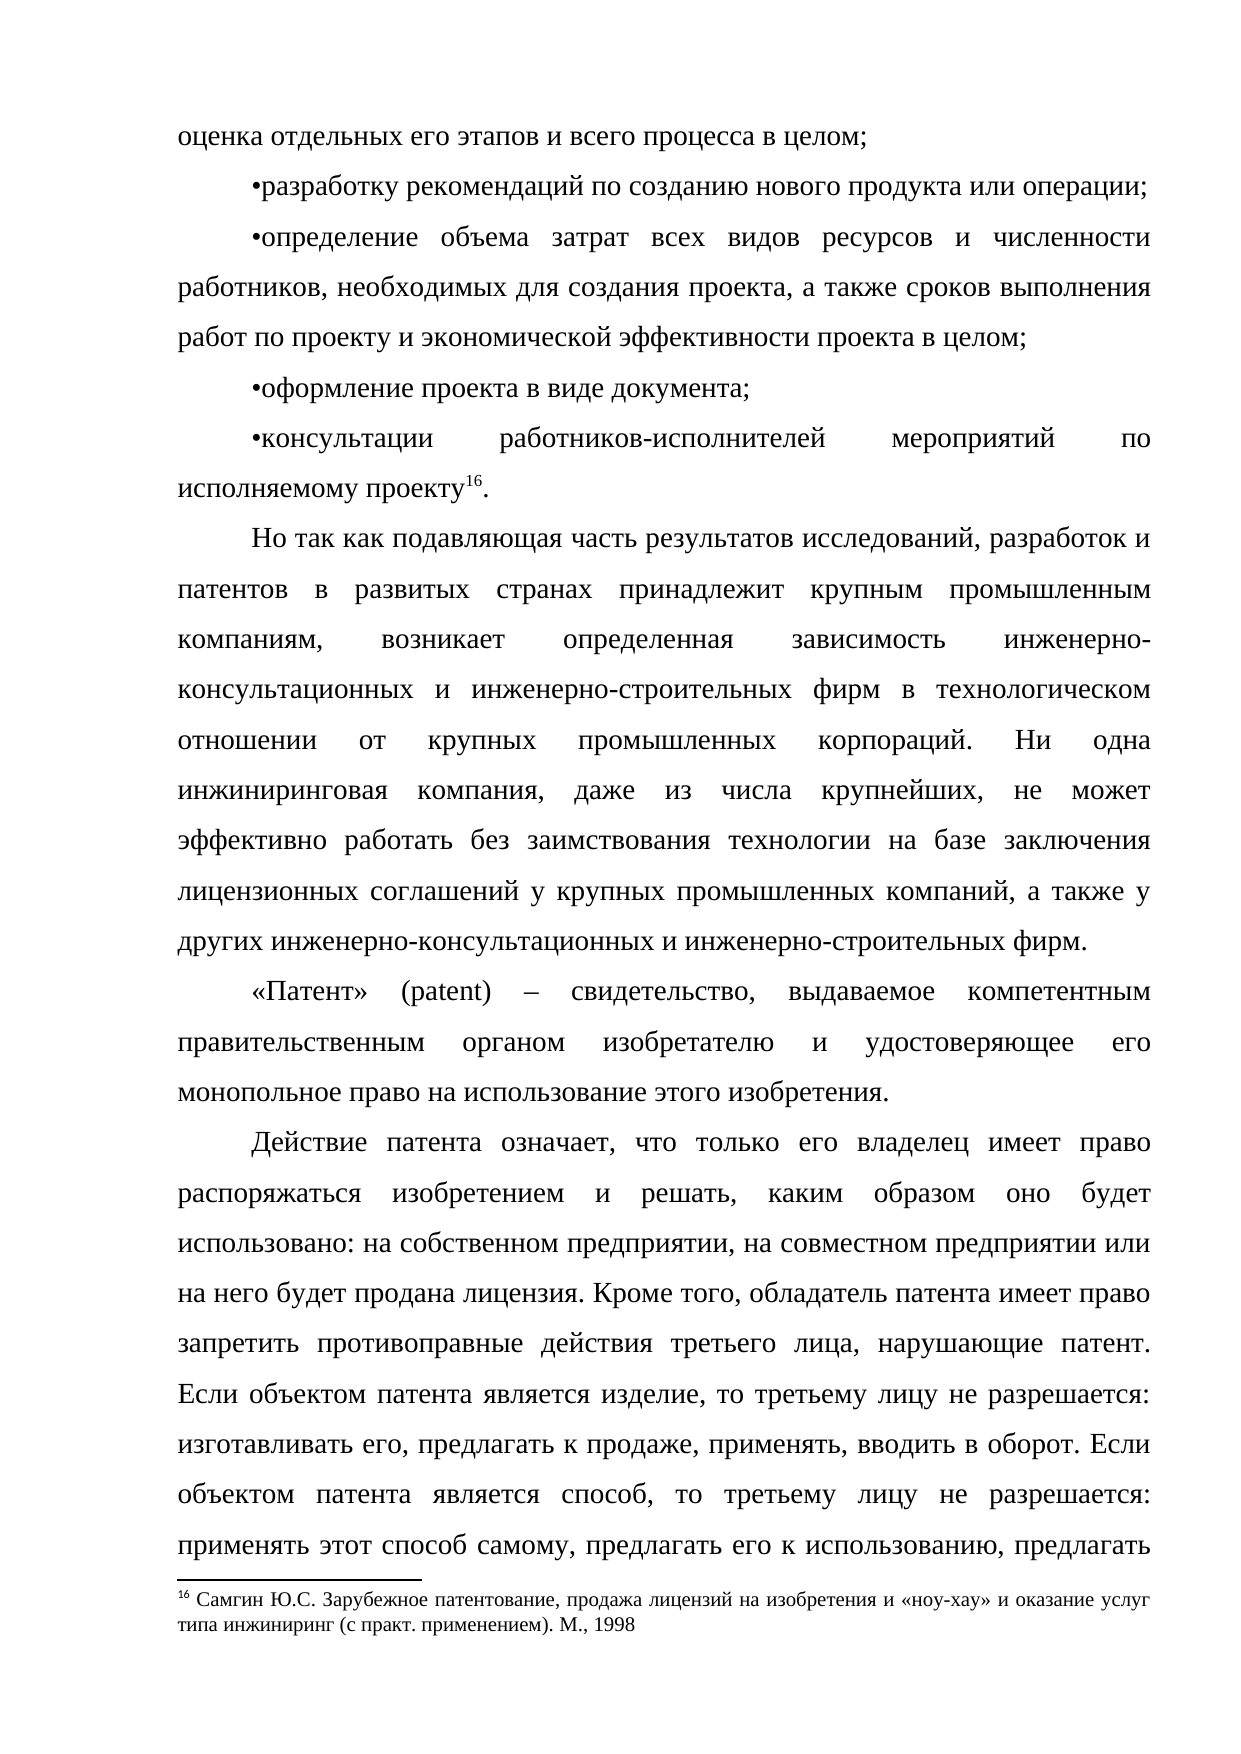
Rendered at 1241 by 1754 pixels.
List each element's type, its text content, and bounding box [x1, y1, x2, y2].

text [177, 118, 1152, 152]
text •определение объема затрат всех видов ресурсов и численности работников, необходимых для создания проекта, а также сроков выполнения работ по проекту и экономической эффективности проекта в целом; [177, 219, 1152, 353]
text Но так как подавляющая часть результатов исследований, разработок и патентов в развитых странах принадлежит крупным промышленным компаниям, возникает определенная зависимость инженерно-консультационных и инженерно-строительных фирм в технологическом отношении от крупных промышленных корпораций. Ни одна инжиниринговая компания, даже из числа крупнейших, не может эффективно работать без заимствования технологии на базе заключения лицензионных соглашений у крупных промышленных компаний, а также у других инженерно-консультационных и инженерно-строительных фирм. [177, 521, 1152, 957]
text •консультации работников-исполнителей мероприятий по исполняемому проекту. [177, 420, 1152, 504]
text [177, 1124, 1152, 1560]
text «Патент» (patent) – свидетельство, выдаваемое компетентным правительственным органом изобретателю и удостоверяющее его монопольное право на использование этого изобретения. [177, 973, 1152, 1108]
text •оформление проекта в виде документа; [177, 370, 1152, 403]
text •разработку рекомендаций по созданию нового продукта или операции; [177, 168, 1152, 202]
